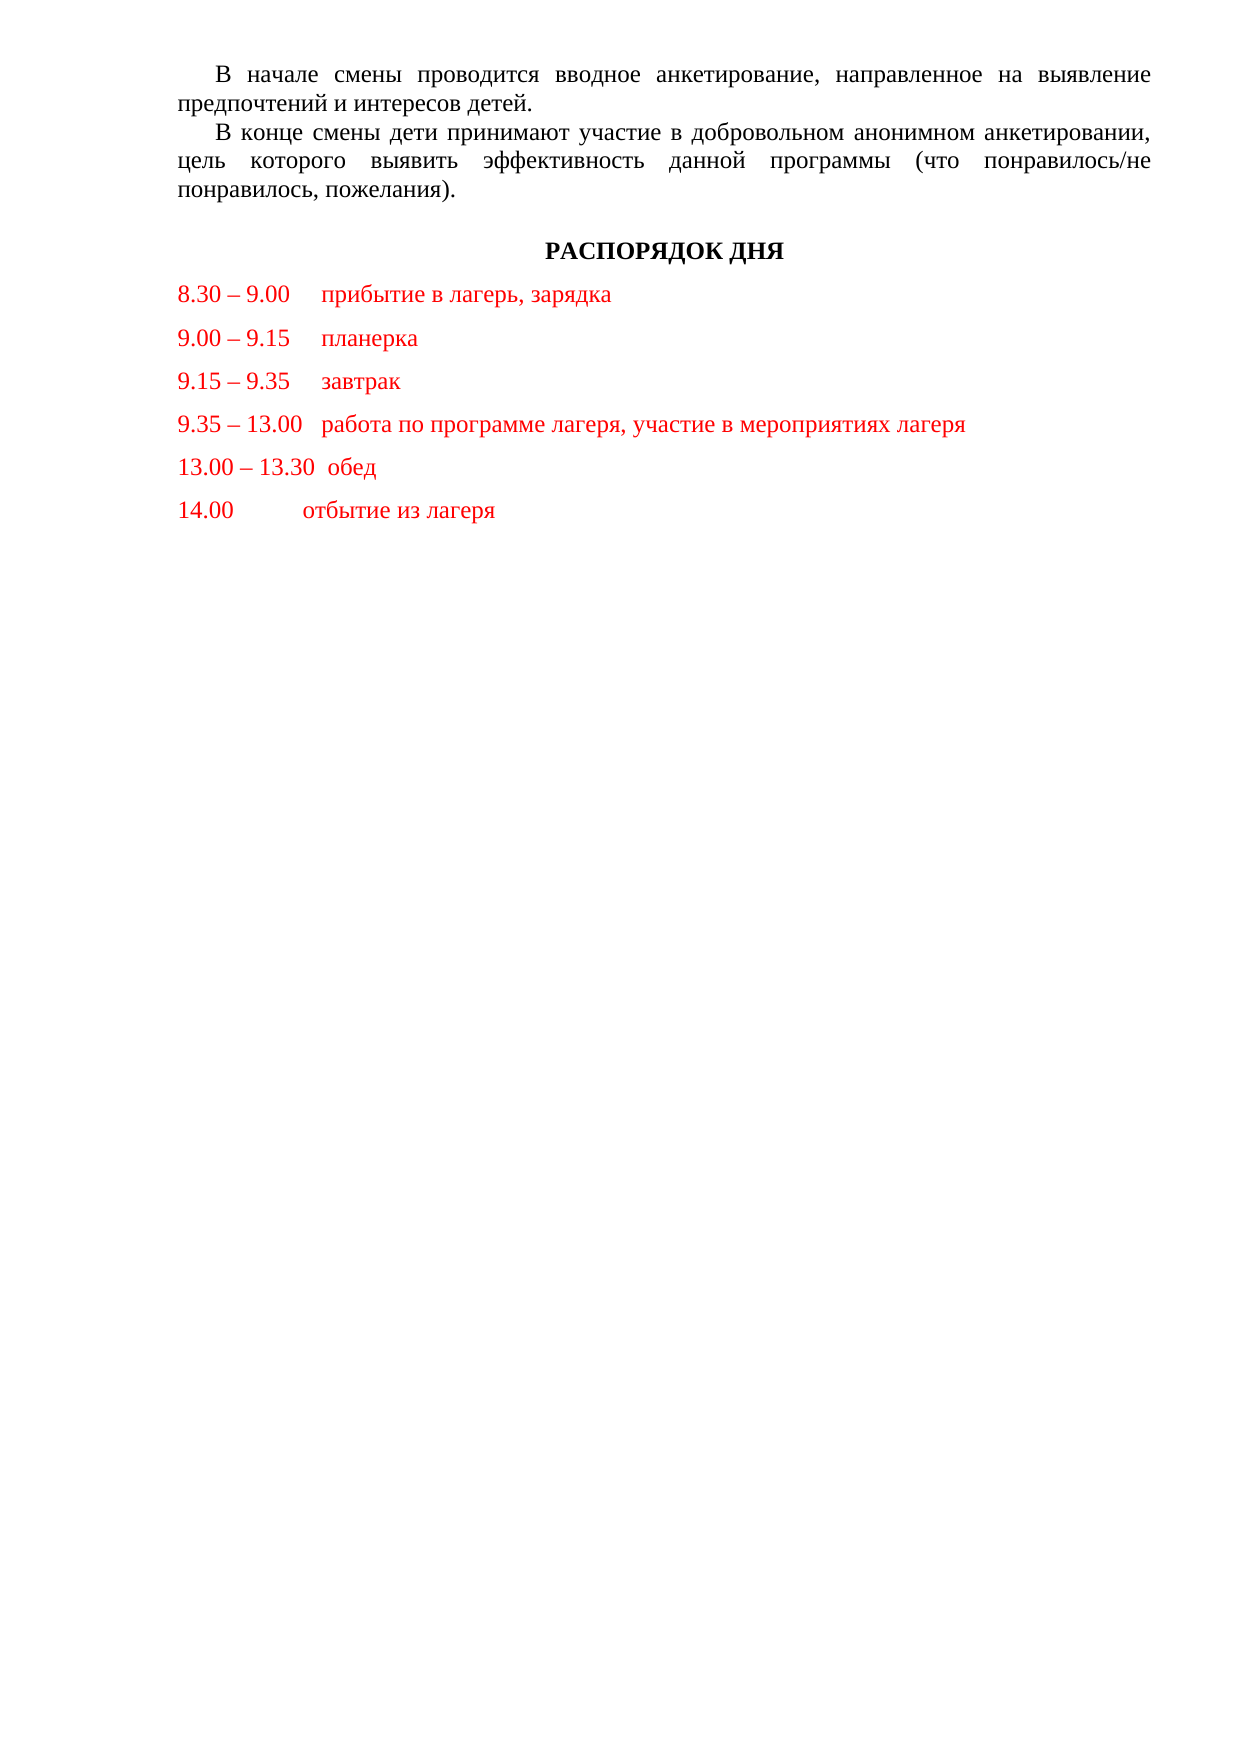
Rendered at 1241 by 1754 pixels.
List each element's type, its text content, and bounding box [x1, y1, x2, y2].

text 9.35 – 13.00 работа по программе лагеря, участие в мероприятиях лагеря [177, 409, 1152, 438]
text 9.00 – 9.15 планерка [177, 323, 1152, 351]
text В конце смены дети принимают участие в добровольном анонимном анкетировании, цель которого выявить эффективность данной программы (что понравилось/не понравилось, пожелания). [177, 117, 1152, 203]
text 9.15 – 9.35 завтрак [177, 366, 1152, 394]
text В начале смены проводится вводное анкетирование, направленное на выявление предпочтений и интересов детей. [177, 59, 1152, 117]
text РАСПОРЯДОК ДНЯ [177, 236, 1152, 265]
text 14.00 отбытие из лагеря [177, 495, 1152, 524]
text 8.30 – 9.00 прибытие в лагерь, зарядка [177, 279, 1152, 308]
text 13.00 – 13.30 обед [177, 452, 1152, 481]
